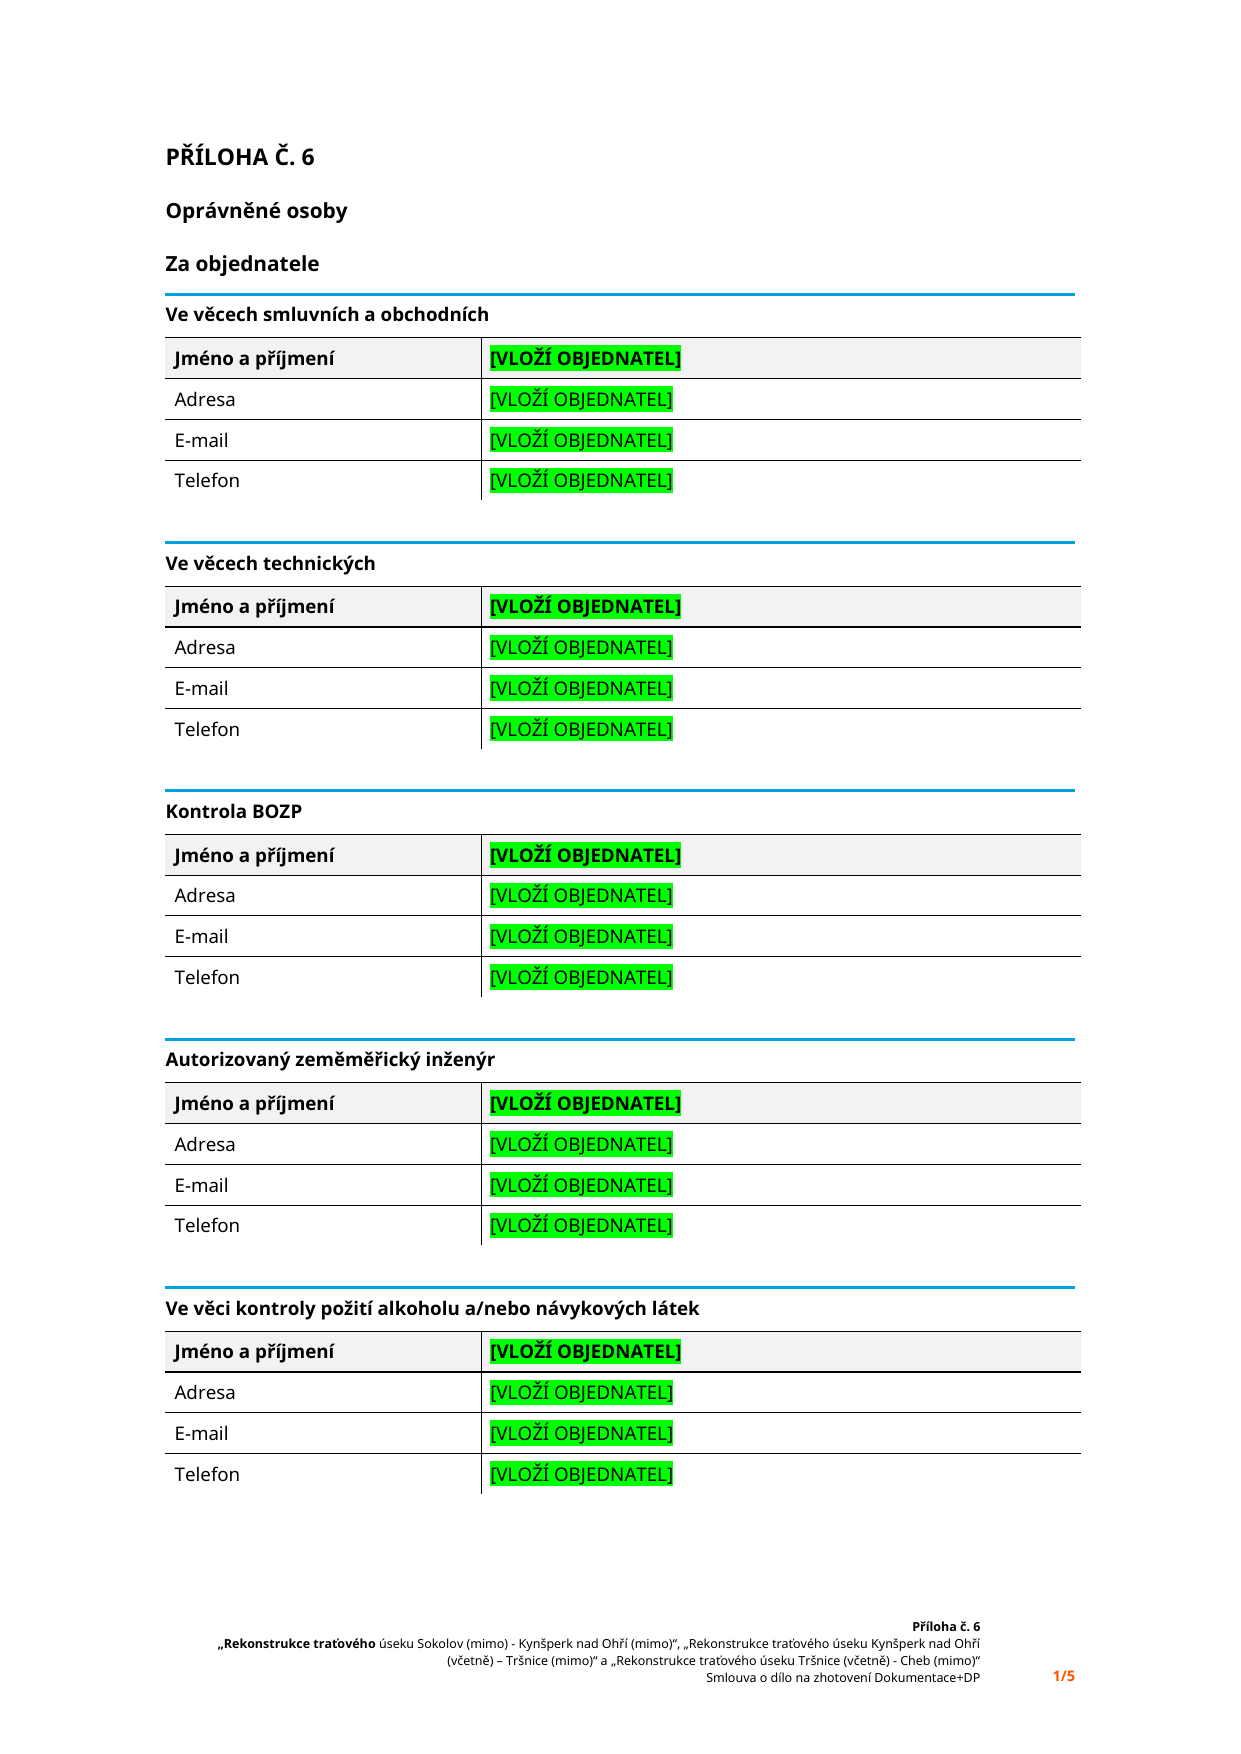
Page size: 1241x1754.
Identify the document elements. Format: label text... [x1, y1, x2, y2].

text Kontrola BOZP [165, 792, 1075, 824]
table_cell [VLOŽÍ OBJEDNATEL] [482, 628, 1081, 667]
table_cell E-mail [165, 1413, 481, 1453]
table_header [VLOŽÍ OBJEDNATEL] [482, 1332, 1081, 1371]
table_cell [VLOŽÍ OBJEDNATEL] [482, 876, 1081, 915]
table_cell [VLOŽÍ OBJEDNATEL] [482, 957, 1081, 997]
table_cell Telefon [165, 709, 481, 748]
table_cell [VLOŽÍ OBJEDNATEL] [482, 1454, 1081, 1493]
table_cell Telefon [165, 461, 481, 500]
table_header Jméno a příjmení [165, 835, 481, 875]
table_cell [VLOŽÍ OBJEDNATEL] [482, 420, 1081, 459]
text Za objednatele [165, 249, 1075, 277]
table_cell Adresa [165, 628, 481, 667]
table_cell [VLOŽÍ OBJEDNATEL] [482, 668, 1081, 708]
table_cell [VLOŽÍ OBJEDNATEL] [482, 1124, 1081, 1164]
text Příloha č. 6 [165, 141, 1075, 173]
table_cell [VLOŽÍ OBJEDNATEL] [482, 1165, 1081, 1204]
table_cell Telefon [165, 1206, 481, 1245]
table_header Jméno a příjmení [165, 587, 481, 626]
table_header Jméno a příjmení [165, 338, 481, 378]
text Autorizovaný zeměměřický inženýr [165, 1041, 1075, 1072]
table_cell Telefon [165, 1454, 481, 1493]
table_cell [VLOŽÍ OBJEDNATEL] [482, 379, 1081, 419]
table_cell Adresa [165, 876, 481, 915]
text Ve věci kontroly požití alkoholu a/nebo návykových látek [165, 1289, 1075, 1321]
table_header Jméno a příjmení [165, 1332, 481, 1371]
table_cell [VLOŽÍ OBJEDNATEL] [482, 1373, 1081, 1412]
table_cell [VLOŽÍ OBJEDNATEL] [482, 1206, 1081, 1245]
table_cell E-mail [165, 420, 481, 459]
table_cell E-mail [165, 916, 481, 956]
table_header [VLOŽÍ OBJEDNATEL] [482, 835, 1081, 875]
table_cell Adresa [165, 379, 481, 419]
table_cell Telefon [165, 957, 481, 997]
table_cell E-mail [165, 668, 481, 708]
table_header [VLOŽÍ OBJEDNATEL] [482, 1083, 1081, 1123]
table_cell Adresa [165, 1124, 481, 1164]
table_cell Adresa [165, 1373, 481, 1412]
table_cell [VLOŽÍ OBJEDNATEL] [482, 916, 1081, 956]
text Ve věcech technických [165, 544, 1075, 576]
table_cell [VLOŽÍ OBJEDNATEL] [482, 1413, 1081, 1453]
table_header [VLOŽÍ OBJEDNATEL] [482, 338, 1081, 378]
table_cell [VLOŽÍ OBJEDNATEL] [482, 461, 1081, 500]
text Oprávněné osoby [165, 197, 1075, 225]
table_header Jméno a příjmení [165, 1083, 481, 1123]
table_cell E-mail [165, 1165, 481, 1204]
table_cell [VLOŽÍ OBJEDNATEL] [482, 709, 1081, 748]
text Ve věcech smluvních a obchodních [165, 296, 1075, 327]
table_header [VLOŽÍ OBJEDNATEL] [482, 587, 1081, 626]
